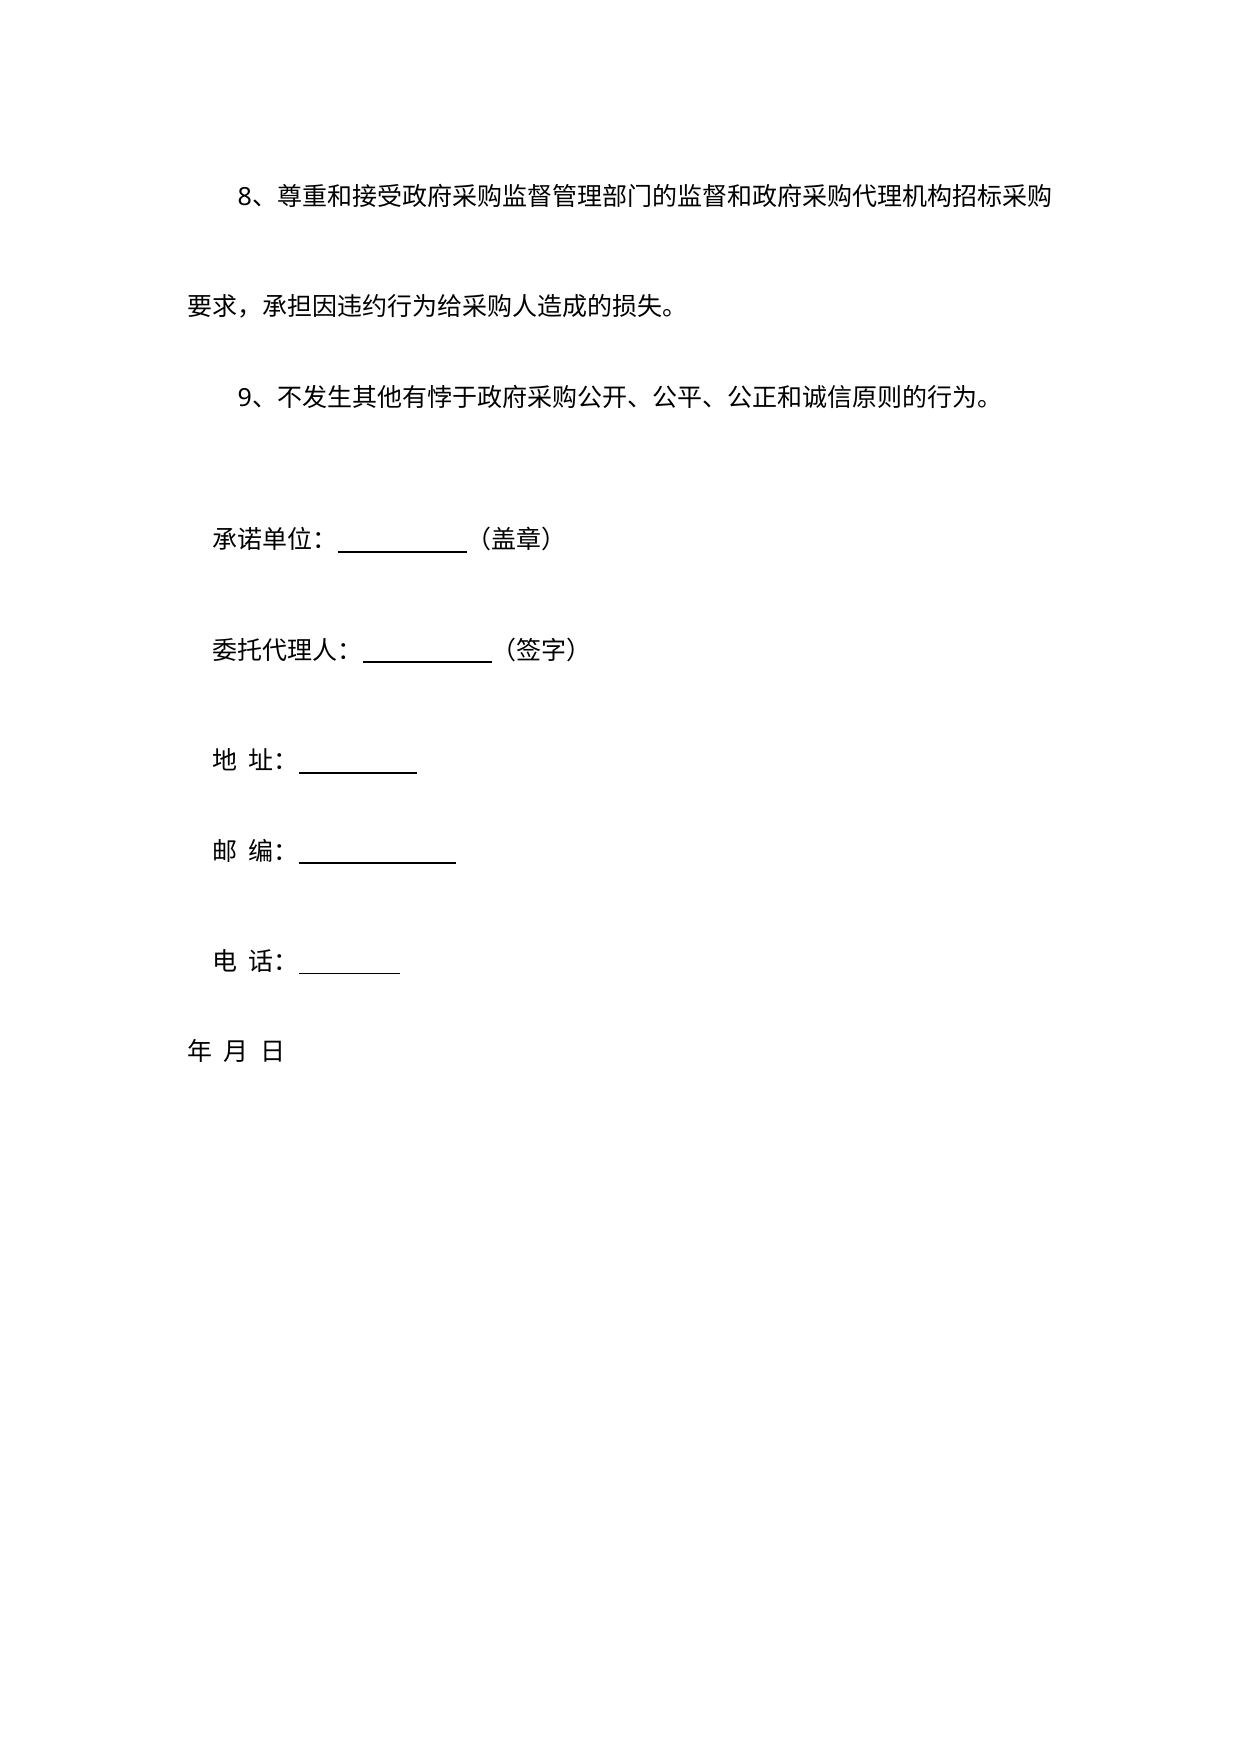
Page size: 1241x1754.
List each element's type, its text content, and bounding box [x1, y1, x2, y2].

list 尊重和接受政府采购监督管理部门的监督和政府采购代理机构招标采购要求，承担因违约行为给采购人造成的损失。 [187, 162, 1053, 337]
text 承诺单位： （盖章） 委托代理人： （签字） 地 址： [212, 506, 1053, 791]
text 年 月 日 [187, 1017, 1053, 1082]
text 邮 编： 电 话： [212, 817, 1053, 992]
list 不发生其他有悖于政府采购公开、公平、公正和诚信原则的行为。 [187, 363, 1053, 483]
